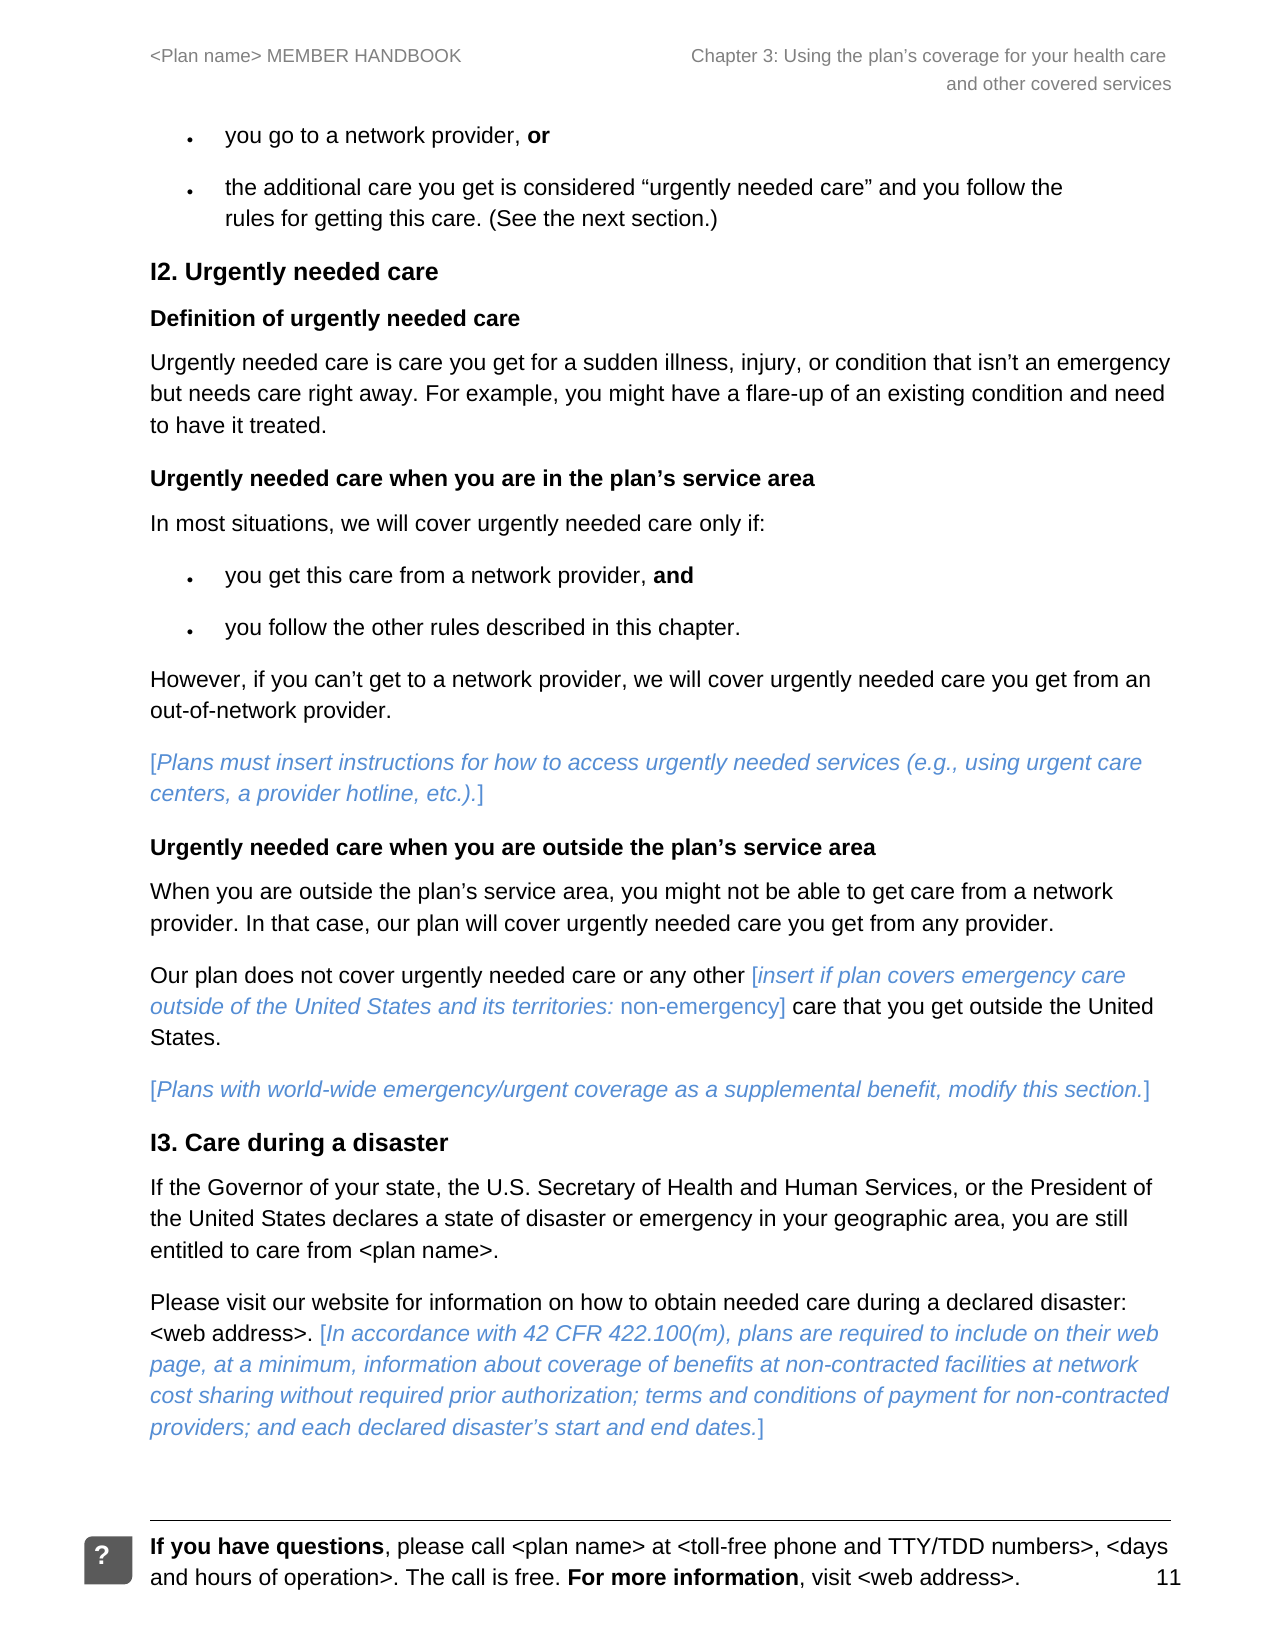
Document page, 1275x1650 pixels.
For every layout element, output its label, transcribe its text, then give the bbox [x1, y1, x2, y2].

text In most situations, we will cover urgently needed care only if: [150, 506, 1171, 537]
list you get this care from a network provider, and [187, 558, 1096, 589]
subtitle Urgently needed care when you are in the plan’s service area [150, 460, 1096, 493]
text If the Governor of your state, the U.S. Secretary of Health and Human Services, or the President of the United States declares a state of disaster or emergency in your geographic area, you are still entitled to care from <plan name>. [150, 1171, 1171, 1264]
text When you are outside the plan’s service area, you might not be able to get care from a network provider. In that case, our plan will cover urgently needed care you get from any provider. [150, 875, 1171, 937]
subtitle Definition of urgently needed care [150, 300, 1096, 333]
text Please visit our website for information on how to obtain needed care during a declared disaster: <web address>. [In accordance with 42 CFR 422.100(m), plans are required to include on their web page, at a minimum, information about coverage of benefits at non-contracted facilities at network cost sharing without required prior authorization; terms and conditions of payment for non-contracted providers; and each declared disaster’s start and end dates.] [150, 1285, 1171, 1441]
text [Plans with world-wide emergency/urgent coverage as a supplemental benefit, modify this section.] [150, 1073, 1171, 1104]
list the additional care you get is considered “urgently needed care” and you follow the rules for getting this care. (See the next section.) [187, 171, 1096, 233]
list you go to a network provider, or [187, 118, 1096, 150]
text Our plan does not cover urgently needed care or any other [insert if plan covers emergency care outside of the United States and its territories: non-emergency] care that you get outside the United States. [150, 958, 1171, 1052]
text However, if you can’t get to a network provider, we will cover urgently needed care you get from an out-of-network provider. [150, 662, 1171, 725]
subtitle I3. Care during a disaster [150, 1125, 1096, 1158]
list you follow the other rules described in this chapter. [187, 610, 1096, 641]
text Urgently needed care is care you get for a sudden illness, injury, or condition that isn’t an emergency but needs care right away. For example, you might have a flare-up of an existing condition and need to have it treated. [150, 346, 1171, 439]
subtitle I2. Urgently needed care [150, 254, 1096, 287]
subtitle Urgently needed care when you are outside the plan’s service area [150, 829, 1096, 862]
text [Plans must insert instructions for how to access urgently needed services (e.g., using urgent care centers, a provider hotline, etc.).] [150, 746, 1171, 808]
